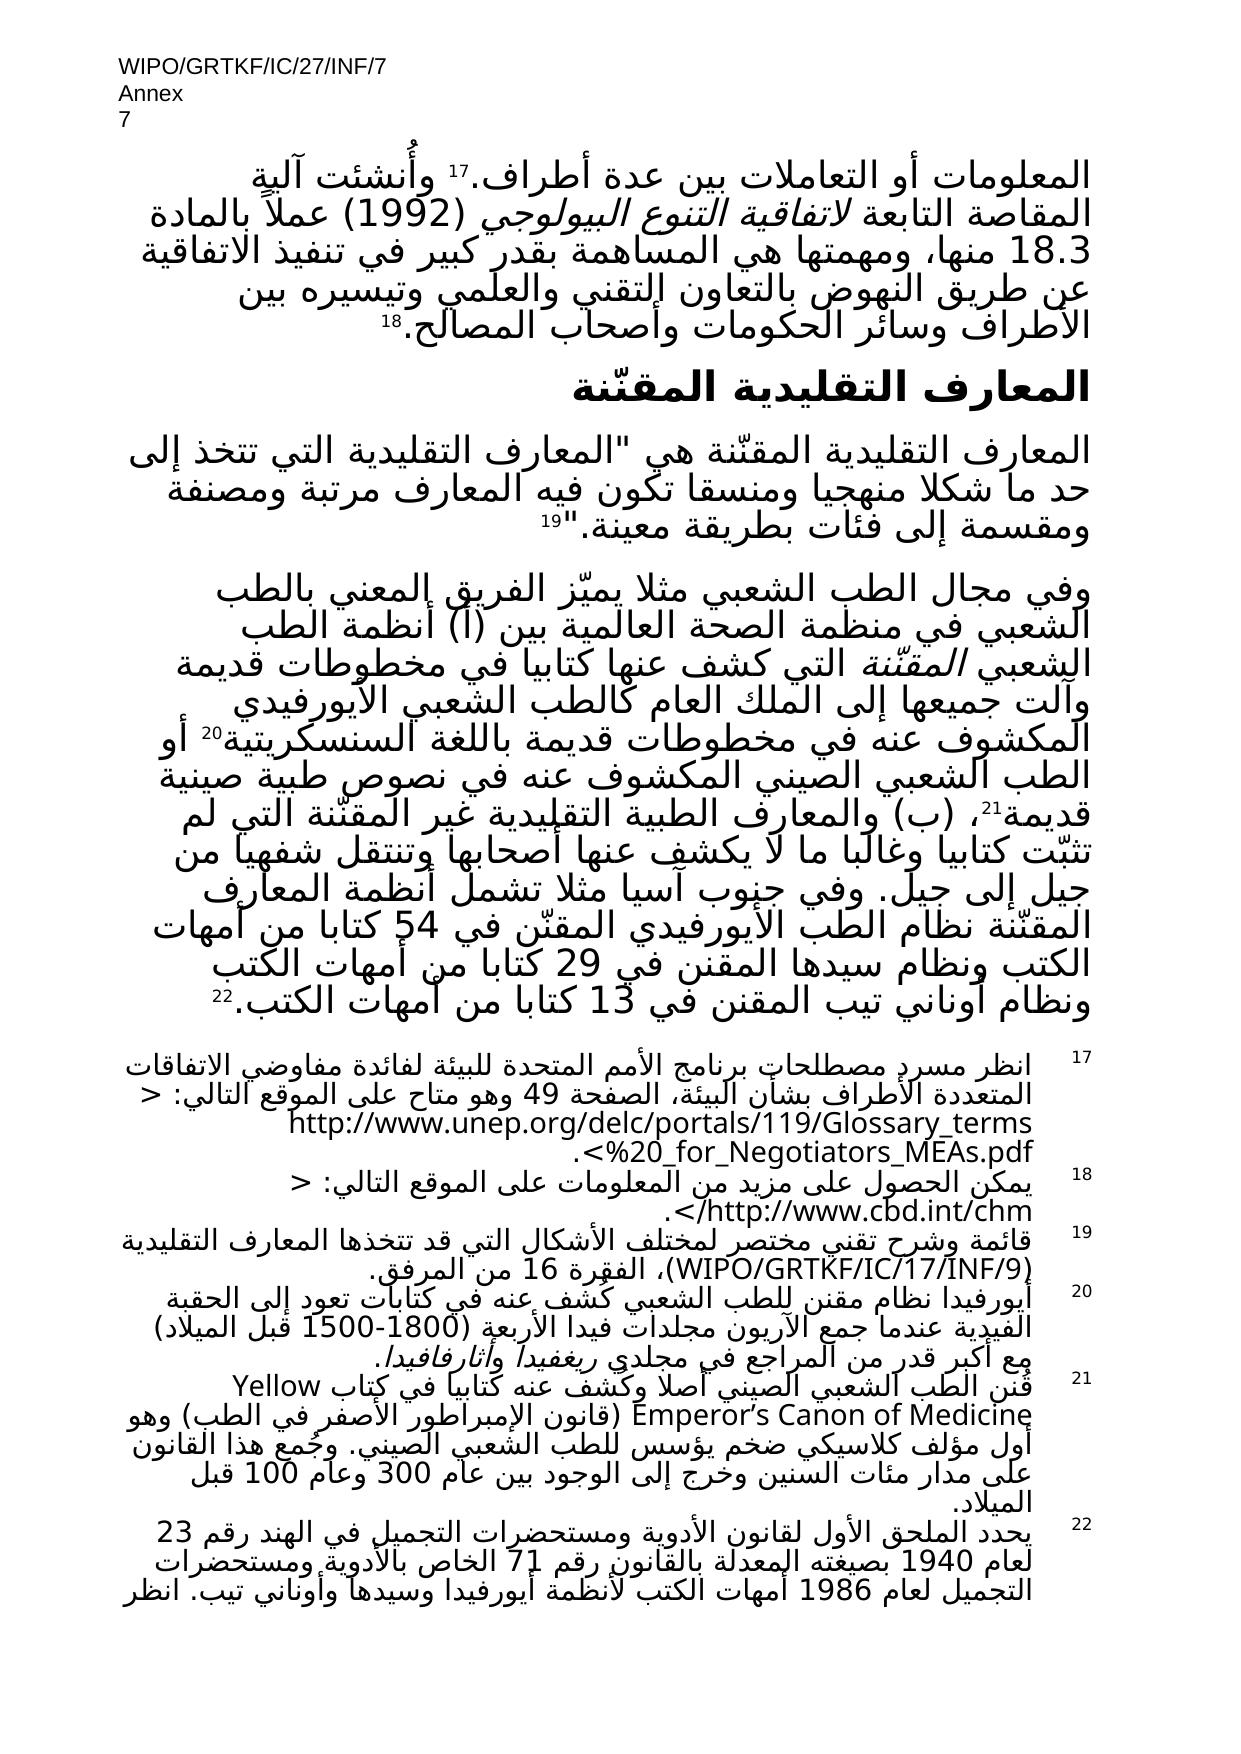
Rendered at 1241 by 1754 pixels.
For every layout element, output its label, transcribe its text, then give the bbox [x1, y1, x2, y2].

text المعارف التقليدية المقنّنة هي "المعارف التقليدية التي تتخذ إلى حد ما شكلا منهجيا ومنسقا تكون فيه المعارف مرتبة ومصنفة ومقسمة إلى فئات بطريقة معينة." [118, 433, 1092, 546]
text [118, 158, 1092, 346]
text وفي مجال الطب الشعبي مثلا يميّز الفريق المعني بالطب الشعبي في منظمة الصحة العالمية بين (أ) أنظمة الطب الشعبي المقنّنة التي كشف عنها كتابيا في مخطوطات قديمة وآلت جميعها إلى الملك العام كالطب الشعبي الأيورفيدي المكشوف عنه في مخطوطات قديمة باللغة السنسكريتية أو الطب الشعبي الصيني المكشوف عنه في نصوص طبية صينية قديمة، (ب) والمعارف الطبية التقليدية غير المقنّنة التي لم تثبّت كتابيا وغالبا ما لا يكشف عنها أصحابها وتنتقل شفهيا من جيل إلى جيل. وفي جنوب آسيا مثلا تشمل أنظمة المعارف المقنّنة نظام الطب الأيورفيدي المقنّن في 54 كتابا من أمهات الكتب ونظام سيدها المقنن في 29 كتابا من أمهات الكتب ونظام أوناني تيب المقنن في 13 كتابا من أمهات الكتب. [118, 571, 1092, 1021]
text المعارف التقليدية المقنّنة [118, 371, 1092, 408]
